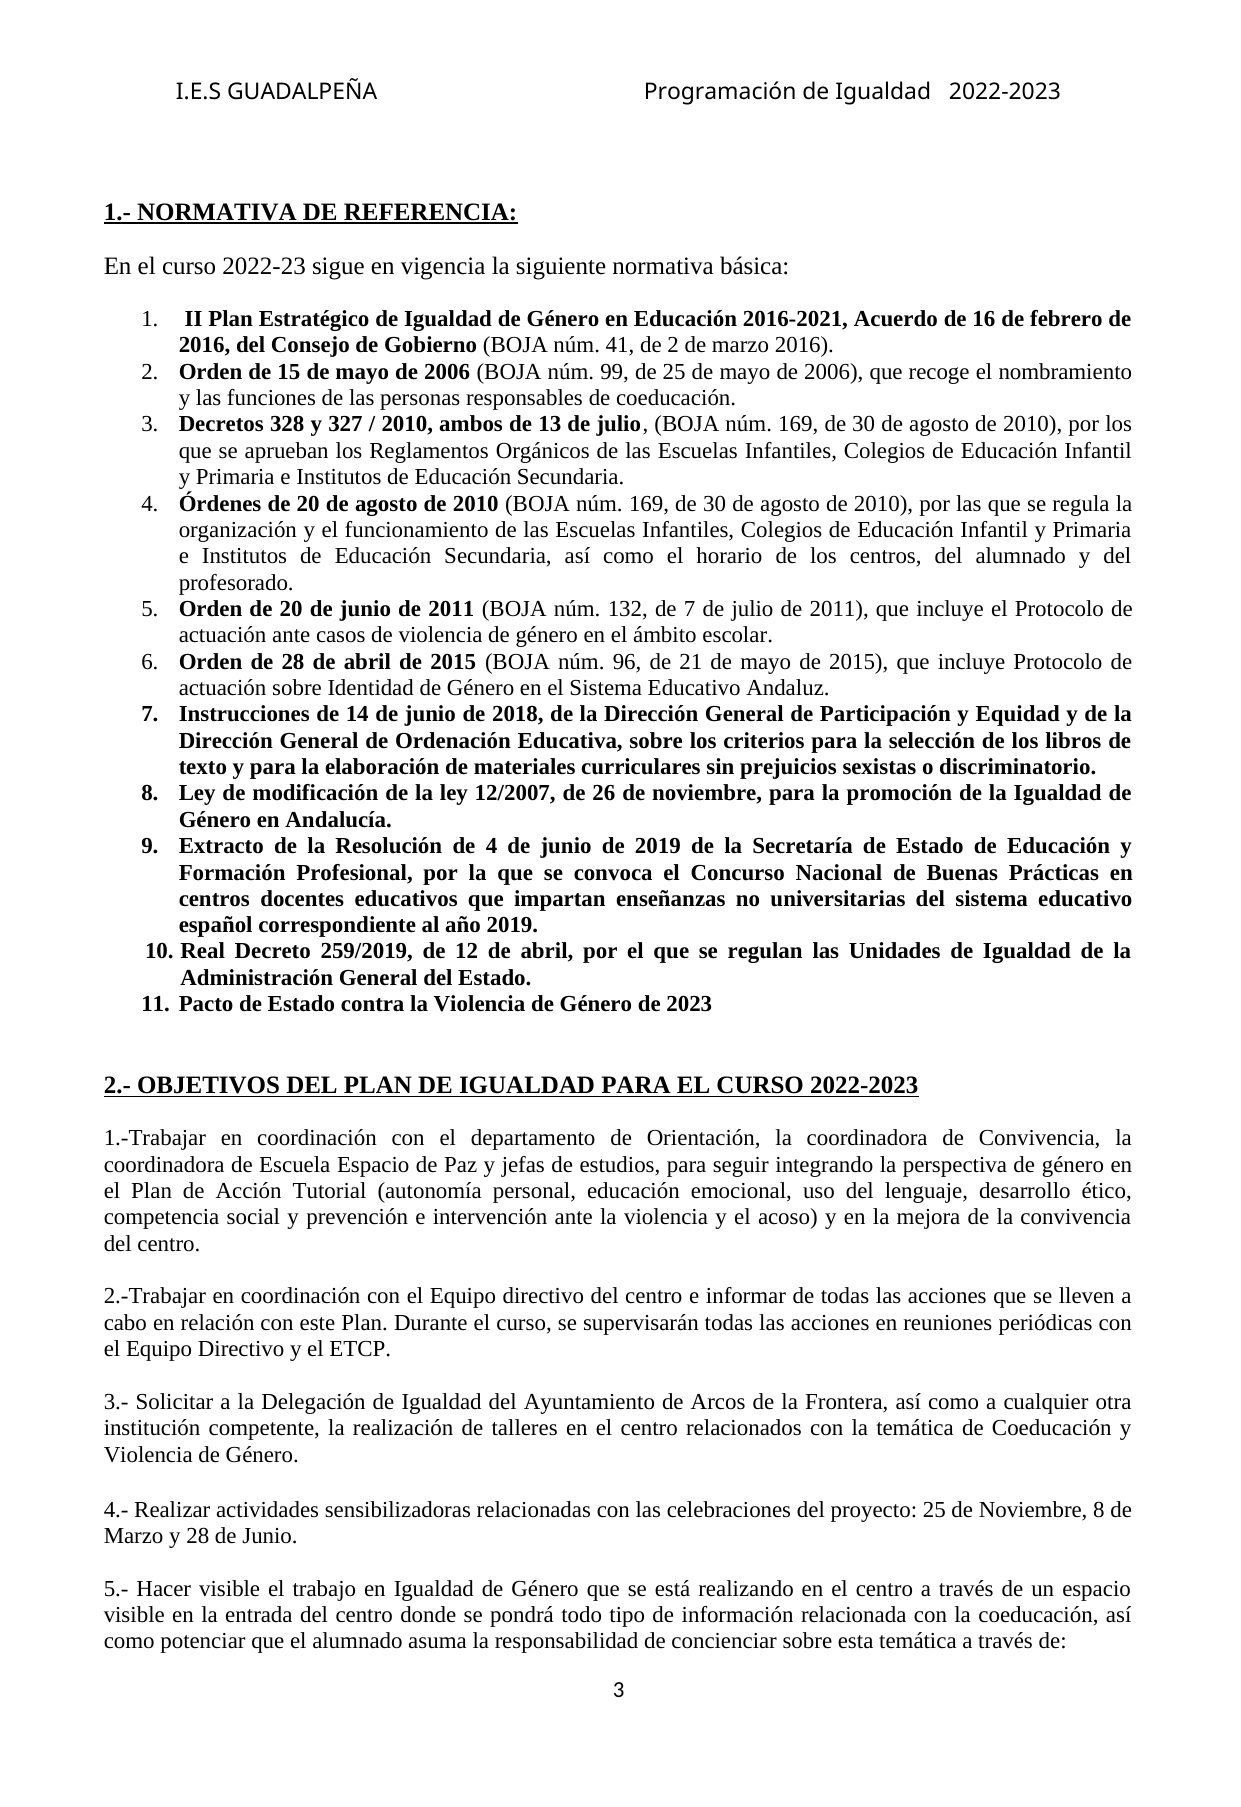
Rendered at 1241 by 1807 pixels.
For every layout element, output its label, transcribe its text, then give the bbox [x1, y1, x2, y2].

text 1.- NORMATIVA DE REFERENCIA: [103, 197, 1133, 226]
list Orden de 28 de abril de 2015 (BOJA núm. 96, de 21 de mayo de 2015), que incluye Protocolo de actuación sobre Identidad de Género en el Sistema Educativo Andaluz. [141, 648, 1133, 700]
text 4.- Realizar actividades sensibilizadoras relacionadas con las celebraciones del proyecto: 25 de Noviembre, 8 de Marzo y 28 de Junio. [103, 1496, 1133, 1548]
list Instrucciones de 14 de junio de 2018, de la Dirección General de Participación y Equidad y de la Dirección General de Ordenación Educativa, sobre los criterios para la selección de los libros de texto y para la elaboración de materiales curriculares sin prejuicios sexistas o discriminatorio. [141, 700, 1133, 779]
text 1.-Trabajar en coordinación con el departamento de Orientación, la coordinadora de Convivencia, la coordinadora de Escuela Espacio de Paz y jefas de estudios, para seguir integrando la perspectiva de género en el Plan de Acción Tutorial (autonomía personal, educación emocional, uso del lenguaje, desarrollo ético, competencia social y prevención e intervención ante la violencia y el acoso) y en la mejora de la convivencia del centro. [103, 1124, 1133, 1256]
list Orden de 15 de mayo de 2006 (BOJA núm. 99, de 25 de mayo de 2006), que recoge el nombramiento y las funciones de las personas responsables de coeducación. [141, 358, 1133, 411]
list Extracto de la Resolución de 4 de junio de 2019 de la Secretaría de Estado de Educación y Formación Profesional, por la que se convoca el Concurso Nacional de Buenas Prácticas en centros docentes educativos que impartan enseñanzas no universitarias del sistema educativo español correspondiente al año 2019. [141, 832, 1133, 938]
text 5.- Hacer visible el trabajo en Igualdad de Género que se está realizando en el centro a través de un espacio visible en la entrada del centro donde se pondrá todo tipo de información relacionada con la coeducación, así como potenciar que el alumnado asuma la responsabilidad de concienciar sobre esta temática a través de: [103, 1575, 1133, 1654]
text 2.-Trabajar en coordinación con el Equipo directivo del centro e informar de todas las acciones que se lleven a cabo en relación con este Plan. Durante el curso, se supervisarán todas las acciones en reuniones periódicas con el Equipo Directivo y el ETCP. [103, 1282, 1133, 1362]
list II Plan Estratégico de Igualdad de Género en Educación 2016-2021, Acuerdo de 16 de febrero de 2016, del Consejo de Gobierno (BOJA núm. 41, de 2 de marzo 2016). [141, 305, 1133, 358]
list Orden de 20 de junio de 2011 (BOJA núm. 132, de 7 de julio de 2011), que incluye el Protocolo de actuación ante casos de violencia de género en el ámbito escolar. [141, 595, 1133, 648]
list Órdenes de 20 de agosto de 2010 (BOJA núm. 169, de 30 de agosto de 2010), por las que se regula la organización y el funcionamiento de las Escuelas Infantiles, Colegios de Educación Infantil y Primaria e Institutos de Educación Secundaria, así como el horario de los centros, del alumnado y del profesorado. [141, 489, 1133, 595]
text En el curso 2022-23 sigue en vigencia la siguiente normativa básica: [103, 251, 1133, 280]
list Pacto de Estado contra la Violencia de Género de 2023 [141, 990, 1133, 1017]
list Ley de modificación de la ley 12/2007, de 26 de noviembre, para la promoción de la Igualdad de Género en Andalucía. [141, 779, 1133, 832]
list Real Decreto 259/2019, de 12 de abril, por el que se regulan las Unidades de Igualdad de la Administración General del Estado. [145, 938, 1133, 990]
list Decretos 328 y 327 / 2010, ambos de 13 de julio, (BOJA núm. 169, de 30 de agosto de 2010), por los que se aprueban los Reglamentos Orgánicos de las Escuelas Infantiles, Colegios de Educación Infantil y Primaria e Institutos de Educación Secundaria. [141, 411, 1133, 489]
text 2.- OBJETIVOS DEL PLAN DE IGUALDAD PARA EL CURSO 2022-2023 [103, 1071, 1133, 1099]
text 3.- Solicitar a la Delegación de Igualdad del Ayuntamiento de Arcos de la Frontera, así como a cualquier otra institución competente, la realización de talleres en el centro relacionados con la temática de Coeducación y Violencia de Género. [103, 1388, 1133, 1467]
